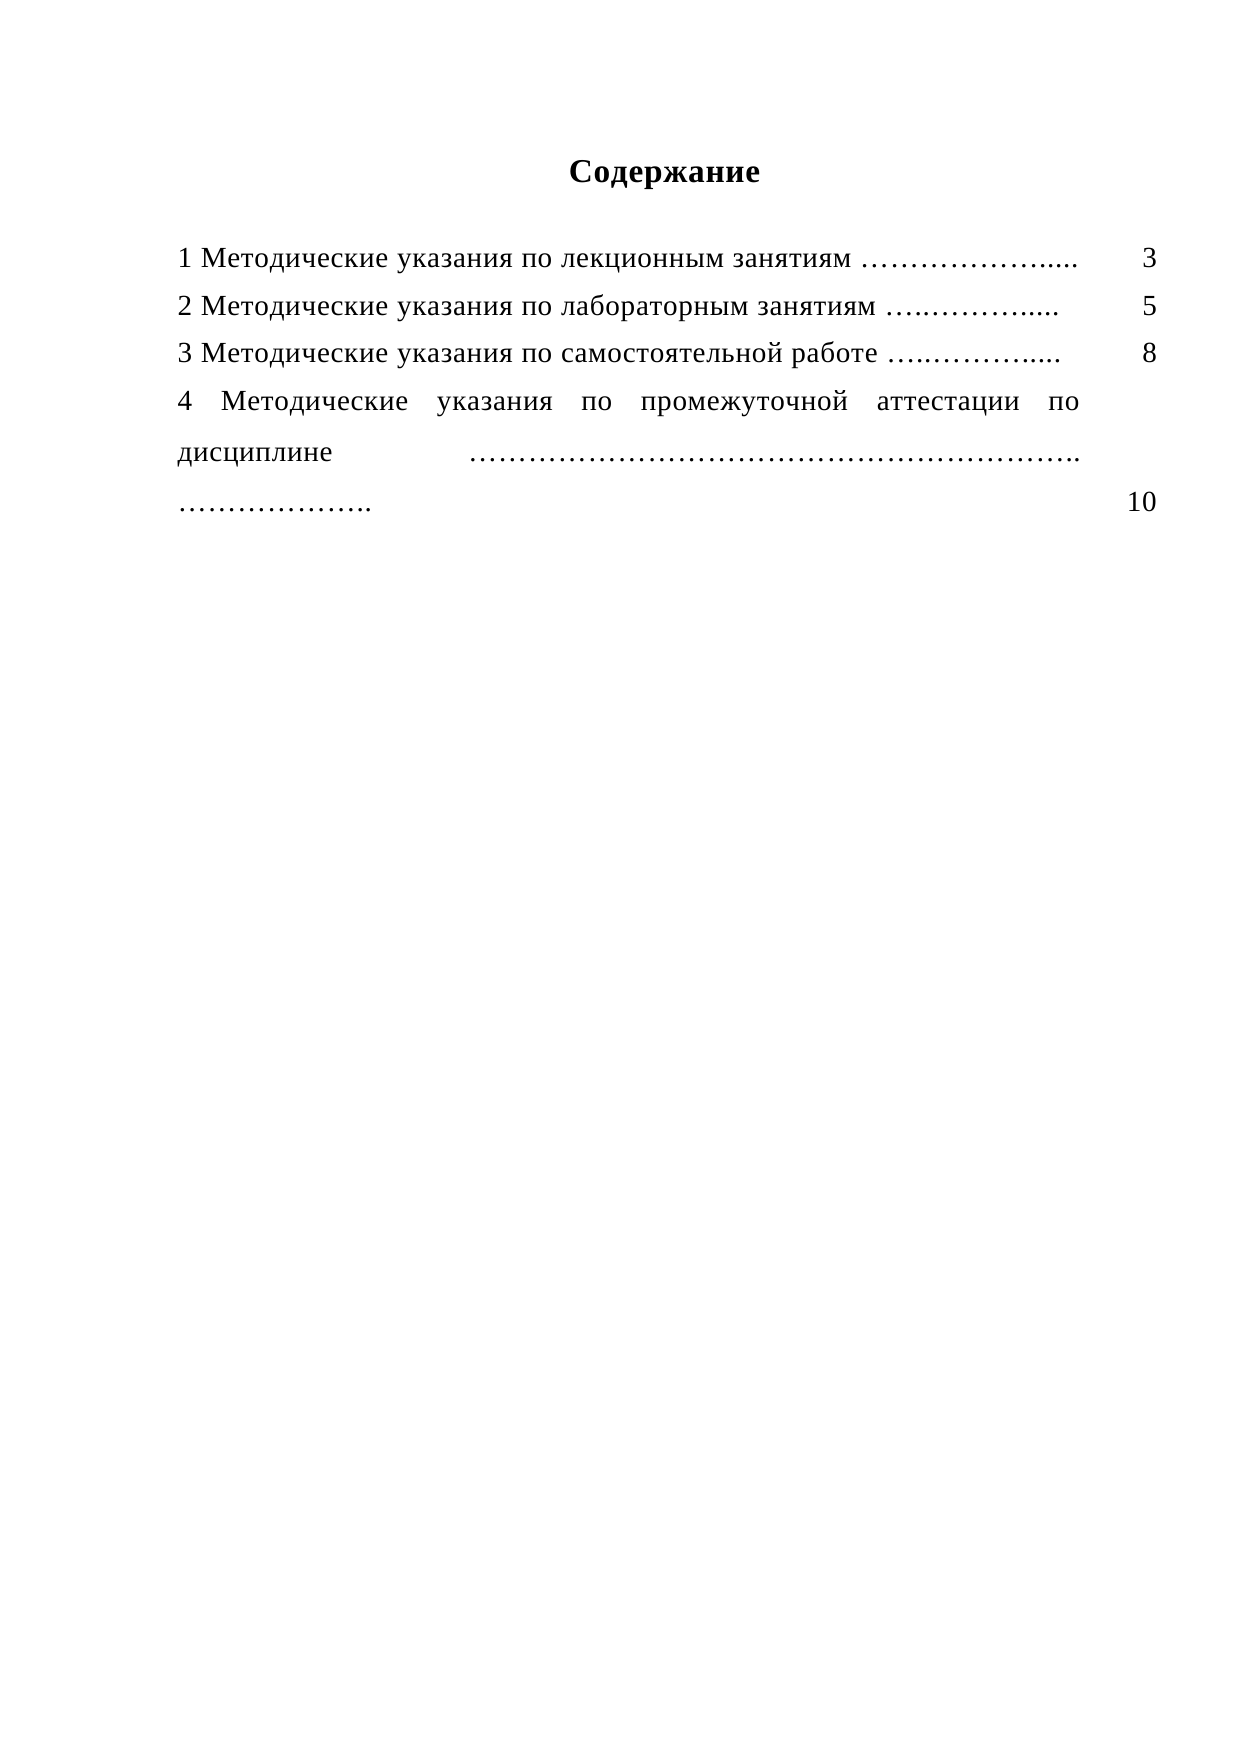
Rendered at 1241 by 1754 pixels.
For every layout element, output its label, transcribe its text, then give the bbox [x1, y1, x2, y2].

table_header 3 [1093, 240, 1168, 288]
table_cell 3 Методические указания по самостоятельной работе …..………..... [166, 336, 1093, 383]
table_cell 4 Методические указания по промежуточной аттестации по дисциплине ……………………………………………………..……………….. [166, 384, 1093, 532]
table_cell 10 [1093, 384, 1168, 532]
text Содержание [177, 152, 1152, 190]
table_cell 2 Методические указания по лабораторным занятиям …..………..... [166, 288, 1093, 336]
table_cell 8 [1093, 336, 1168, 383]
table_header 1 Методические указания по лекционным занятиям ………………..... [166, 240, 1093, 288]
table_cell 5 [1093, 288, 1168, 336]
